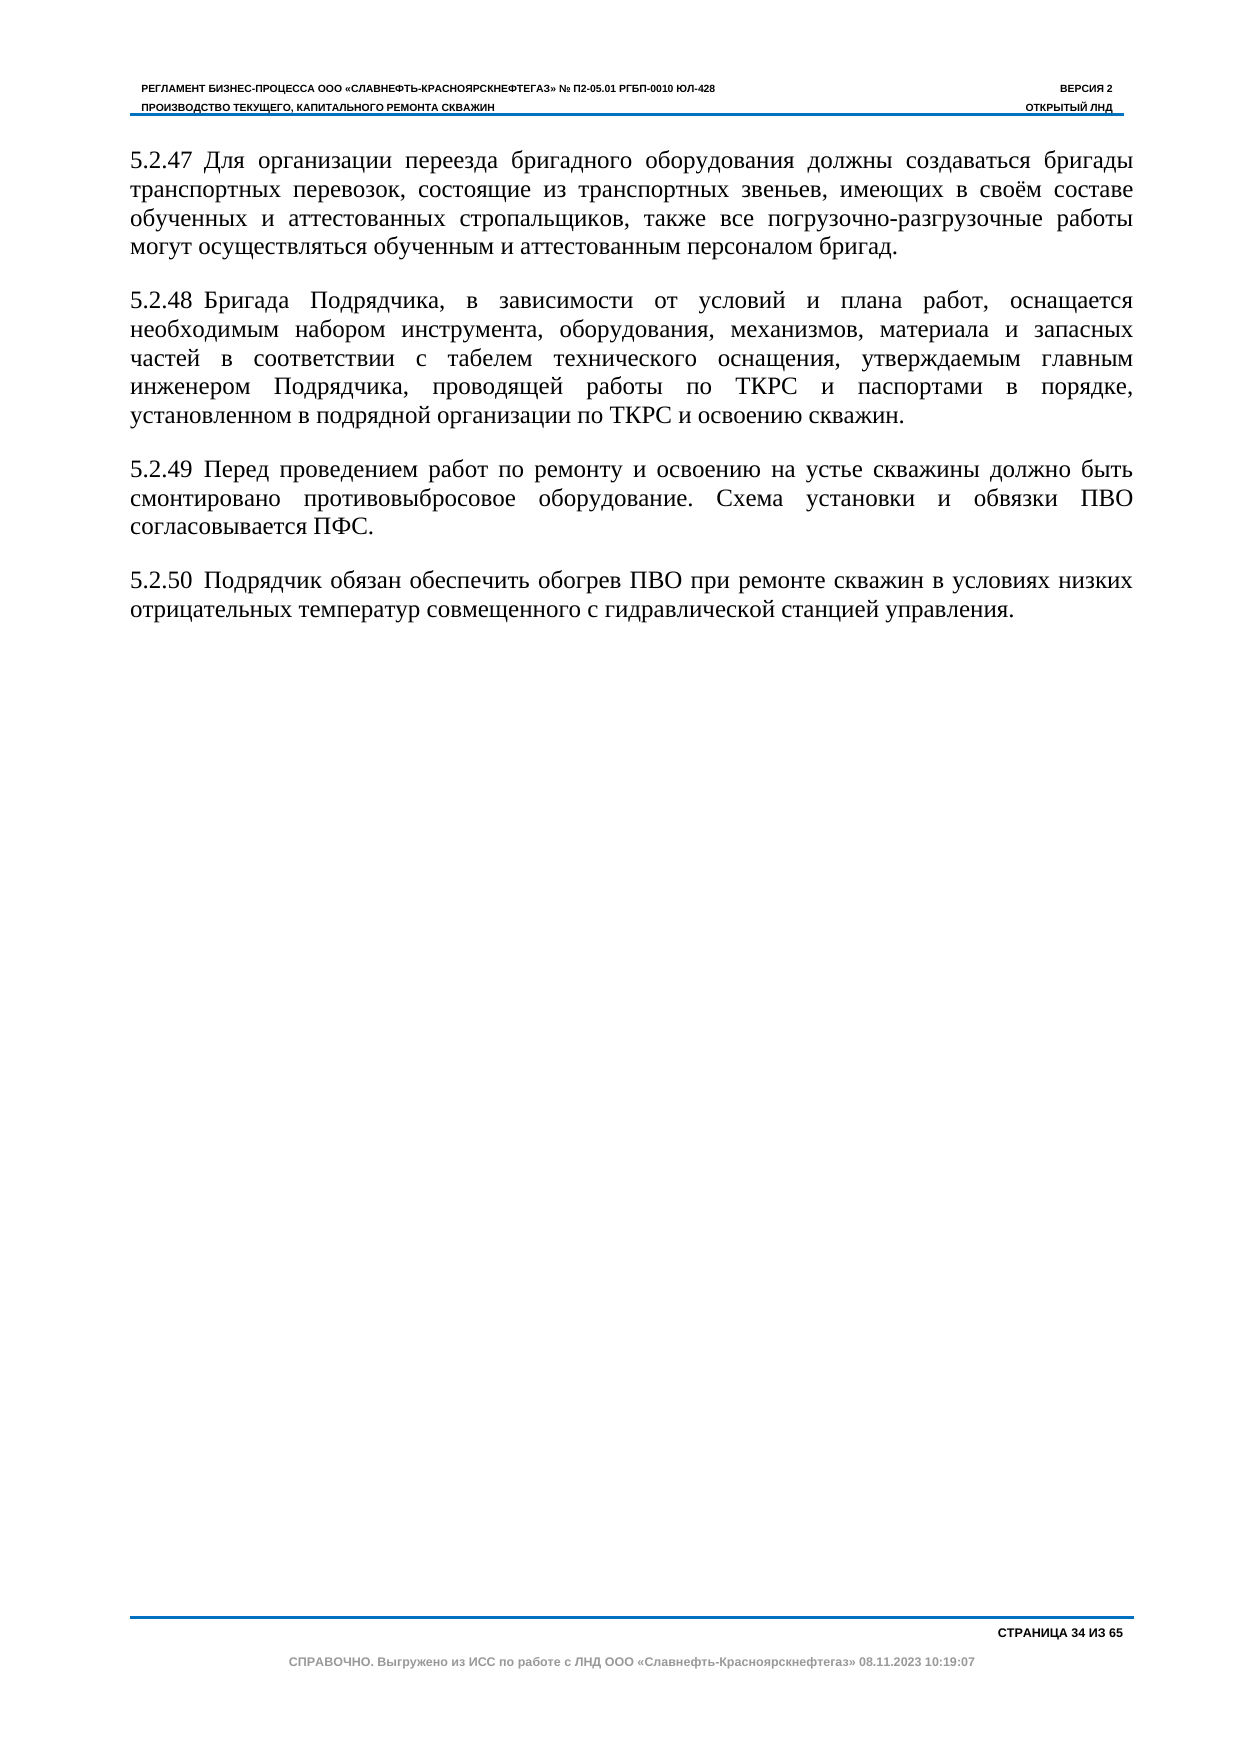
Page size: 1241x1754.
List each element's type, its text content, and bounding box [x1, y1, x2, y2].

list Перед проведением работ по ремонту и освоению на устье скважины должно быть смонтировано противовыбросовое оборудование. Схема установки и обвязки ПВО согласовывается ПФС. [130, 454, 1134, 540]
list Для организации переезда бригадного оборудования должны создаваться бригады транспортных перевозок, состоящие из транспортных звеньев, имеющих в своём составе обученных и аттестованных стропальщиков, также все погрузочно-разгрузочные работы могут осуществляться обученным и аттестованным персоналом бригад. [130, 145, 1134, 260]
list Бригада Подрядчика, в зависимости от условий и плана работ, оснащается необходимым набором инструмента, оборудования, механизмов, материала и запасных частей в соответствии с табелем технического оснащения, утверждаемым главным инженером Подрядчика, проводящей работы по ТКРС и паспортами в порядке, установленном в подрядной организации по ТКРС и освоению скважин. [130, 285, 1134, 429]
list Подрядчик обязан обеспечить обогрев ПВО при ремонте скважин в условиях низких отрицательных температур совмещенного с гидравлической станцией управления. [130, 565, 1134, 623]
